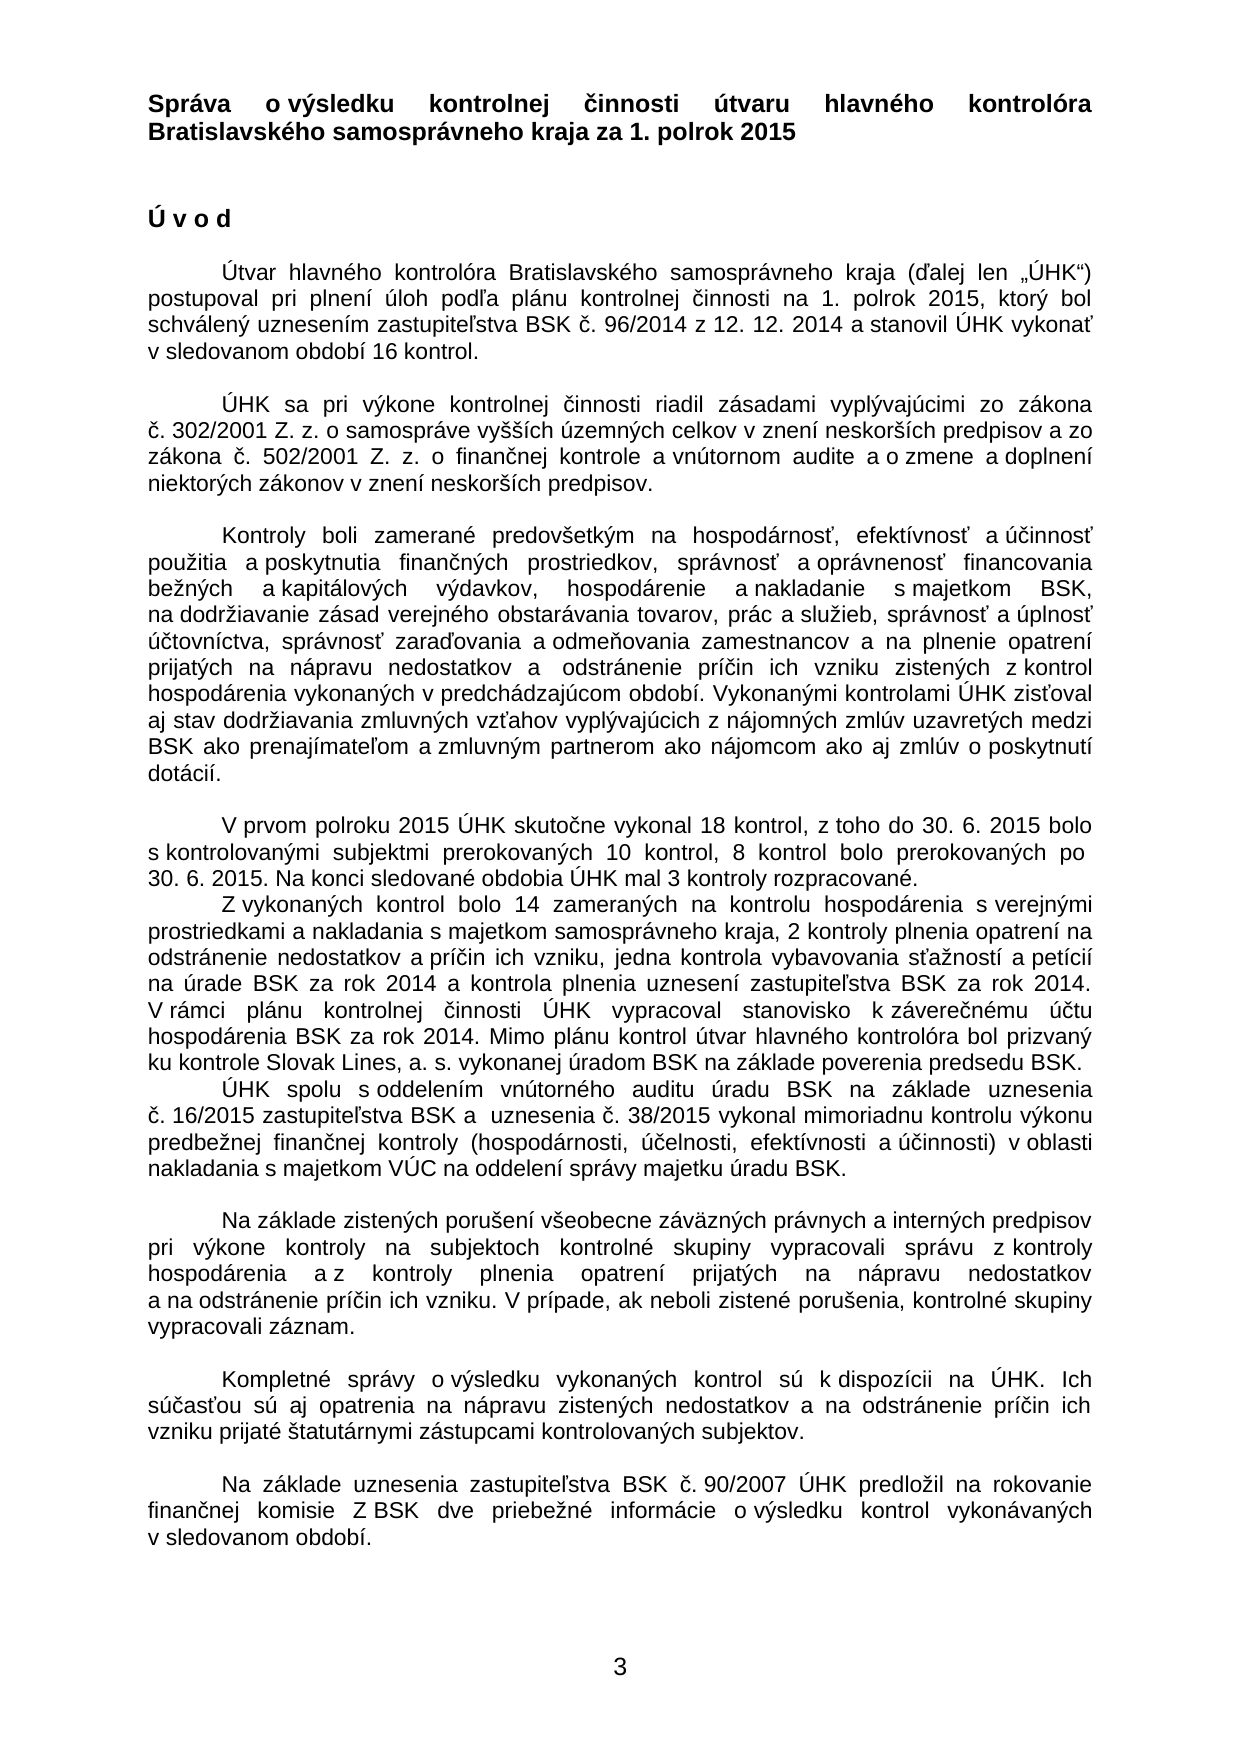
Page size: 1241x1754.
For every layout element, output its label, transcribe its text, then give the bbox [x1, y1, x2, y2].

text V prvom polroku 2015 ÚHK skutočne vykonal 18 kontrol, z toho do 30. 6. 2015 bolo s kontrolovanými subjektmi prerokovaných 10 kontrol, 8 kontrol bolo prerokovaných po 30. 6. 2015. Na konci sledované obdobia ÚHK mal 3 kontroly rozpracované. [148, 812, 1092, 891]
text Na základe uznesenia zastupiteľstva BSK č. 90/2007 ÚHK predložil na rokovanie finančnej komisie Z BSK dve priebežné informácie o výsledku kontrol vykonávaných v sledovanom období. [148, 1471, 1092, 1550]
text ÚHK sa pri výkone kontrolnej činnosti riadil zásadami vyplývajúcimi zo zákona č. 302/2001 Z. z. o samospráve vyšších územných celkov v znení neskorších predpisov a zo zákona č. 502/2001 Z. z. o finančnej kontrole a vnútornom audite a o zmene a doplnení niektorých zákonov v znení neskorších predpisov. [148, 391, 1092, 496]
text Správa o výsledku kontrolnej činnosti útvaru hlavného kontrolóra Bratislavského samosprávneho kraja za 1. polrok 2015 [148, 89, 1092, 146]
text Kontroly boli zamerané predovšetkým na hospodárnosť, efektívnosť a účinnosť použitia a poskytnutia finančných prostriedkov, správnosť a oprávnenosť financovania bežných a kapitálových výdavkov, hospodárenie a nakladanie s majetkom BSK, na dodržiavanie zásad verejného obstarávania tovarov, prác a služieb, správnosť a úplnosť účtovníctva, správnosť zaraďovania a odmeňovania zamestnancov a na plnenie opatrení prijatých na nápravu nedostatkov a odstránenie príčin ich vzniku zistených z kontrol hospodárenia vykonaných v predchádzajúcom období. Vykonanými kontrolami ÚHK zisťoval aj stav dodržiavania zmluvných vzťahov vyplývajúcich z nájomných zmlúv uzavretých medzi BSK ako prenajímateľom a zmluvným partnerom ako nájomcom ako aj zmlúv o poskytnutí dotácií. [148, 522, 1092, 786]
text Útvar hlavného kontrolóra Bratislavského samosprávneho kraja (ďalej len „ÚHK“) postupoval pri plnení úloh podľa plánu kontrolnej činnosti na 1. polrok 2015, ktorý bol schválený uznesením zastupiteľstva BSK č. 96/2014 z 12. 12. 2014 a stanovil ÚHK vykonať v sledovanom období 16 kontrol. [148, 259, 1092, 364]
text Ú v o d [148, 204, 1092, 232]
text Na základe zistených porušení všeobecne záväzných právnych a interných predpisov pri výkone kontroly na subjektoch kontrolné skupiny vypracovali správu z kontroly hospodárenia a z kontroly plnenia opatrení prijatých na nápravu nedostatkov a na odstránenie príčin ich vzniku. V prípade, ak neboli zistené porušenia, kontrolné skupiny vypracovali záznam. [148, 1207, 1092, 1339]
text Kompletné správy o výsledku vykonaných kontrol sú k dispozícii na ÚHK. Ich súčasťou sú aj opatrenia na nápravu zistených nedostatkov a na odstránenie príčin ich vzniku prijaté štatutárnymi zástupcami kontrolovaných subjektov. [148, 1366, 1092, 1445]
text ÚHK spolu s oddelením vnútorného auditu úradu BSK na základe uznesenia č. 16/2015 zastupiteľstva BSK a uznesenia č. 38/2015 vykonal mimoriadnu kontrolu výkonu predbežnej finančnej kontroly (hospodárnosti, účelnosti, efektívnosti a účinnosti) v oblasti nakladania s majetkom VÚC na oddelení správy majetku úradu BSK. [148, 1076, 1092, 1181]
text Z vykonaných kontrol bolo 14 zameraných na kontrolu hospodárenia s verejnými prostriedkami a nakladania s majetkom samosprávneho kraja, 2 kontroly plnenia opatrení na odstránenie nedostatkov a príčin ich vzniku, jedna kontrola vybavovania sťažností a petícií na úrade BSK za rok 2014 a kontrola plnenia uznesení zastupiteľstva BSK za rok 2014. V rámci plánu kontrolnej činnosti ÚHK vypracoval stanovisko k záverečnému účtu hospodárenia BSK za rok 2014. Mimo plánu kontrol útvar hlavného kontrolóra bol prizvaný ku kontrole Slovak Lines, a. s. vykonanej úradom BSK na základe poverenia predsedu BSK. [148, 891, 1092, 1076]
